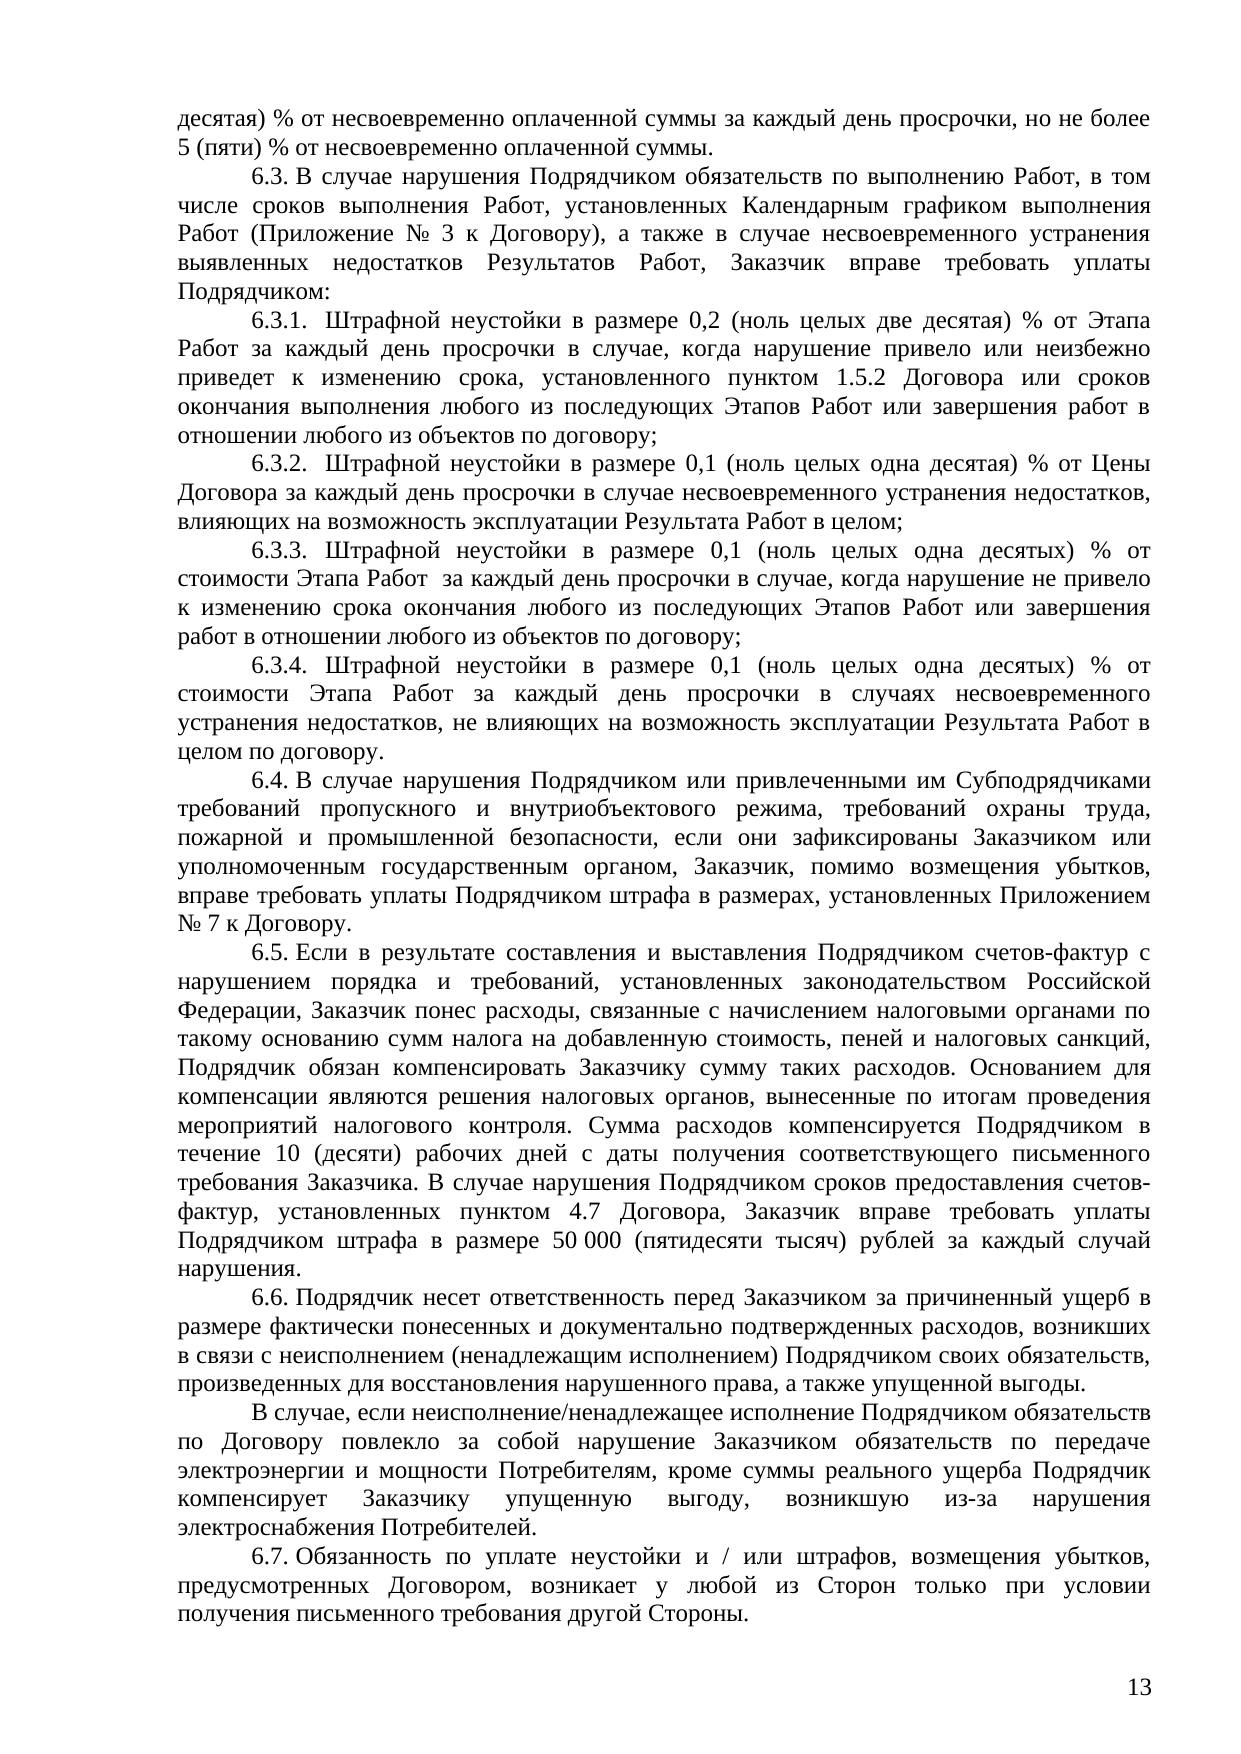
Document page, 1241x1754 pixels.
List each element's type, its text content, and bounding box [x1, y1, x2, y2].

list В случае, если неисполнение/ненадлежащее исполнение Подрядчиком обязательств по Договору повлекло за собой нарушение Заказчиком обязательств по передаче электроэнергии и мощности Потребителям, кроме суммы реального ущерба Подрядчик компенсирует Заказчику упущенную выгоду, возникшую из-за нарушения электроснабжения Потребителей. [177, 1397, 1152, 1541]
list Штрафной неустойки в размере 0,1 (ноль целых одна десятых) % от стоимости Этапа Работ за каждый день просрочки в случае, когда нарушение не привело к изменению срока окончания любого из последующих Этапов Работ или завершения работ в отношении любого из объектов по договору; [177, 535, 1152, 650]
list В случае нарушения Подрядчиком обязательств по выполнению Работ, в том числе сроков выполнения Работ, установленных Календарным графиком выполнения Работ (Приложение № 3 к Договору), а также в случае несвоевременного устранения выявленных недостатков Результатов Работ, Заказчик вправе требовать уплаты Подрядчиком: [177, 161, 1152, 305]
list Обязанность по уплате неустойки и / или штрафов, возмещения убытков, предусмотренных Договором, возникает у любой из Сторон только при условии получения письменного требования другой Стороны. [177, 1541, 1152, 1627]
list Если в результате составления и выставления Подрядчиком счетов-фактур с нарушением порядка и требований, установленных законодательством Российской Федерации, Заказчик понес расходы, связанные с начислением налоговыми органами по такому основанию сумм налога на добавленную стоимость, пеней и налоговых санкций, Подрядчик обязан компенсировать Заказчику сумму таких расходов. Основанием для компенсации являются решения налоговых органов, вынесенные по итогам проведения мероприятий налогового контроля. Сумма расходов компенсируется Подрядчиком в течение 10 (десяти) рабочих дней с даты получения соответствующего письменного требования Заказчика. В случае нарушения Подрядчиком сроков предоставления счетов-фактур, установленных пунктом 4.7 Договора, Заказчик вправе требовать уплаты Подрядчиком штрафа в размере 50 000 (пятидесяти тысяч) рублей за каждый случай нарушения. [177, 937, 1152, 1282]
list Подрядчик несет ответственность перед Заказчиком за причиненный ущерб в размере фактически понесенных и документально подтвержденных расходов, возникших в связи с неисполнением (ненадлежащим исполнением) Подрядчиком своих обязательств, произведенных для восстановления нарушенного права, а также упущенной выгоды. [177, 1282, 1152, 1397]
list Штрафной неустойки в размере 0,1 (ноль целых одна десятая) % от Цены Договора за каждый день просрочки в случае несвоевременного устранения недостатков, влияющих на возможность эксплуатации Результата Работ в целом; [177, 448, 1152, 535]
list Штрафной неустойки в размере 0,1 (ноль целых одна десятых) % от стоимости Этапа Работ за каждый день просрочки в случаях несвоевременного устранения недостатков, не влияющих на возможность эксплуатации Результата Работ в целом по договору. [177, 650, 1152, 765]
list В случае нарушения Подрядчиком или привлеченными им Субподрядчиками требований пропускного и внутриобъектового режима, требований охраны труда, пожарной и промышленной безопасности, если они зафиксированы Заказчиком или уполномоченным государственным органом, Заказчик, помимо возмещения убытков, вправе требовать уплаты Подрядчиком штрафа в размерах, установленных Приложением № 7 к Договору. [177, 765, 1152, 937]
list Штрафной неустойки в размере 0,2 (ноль целых две десятая) % от Этапа Работ за каждый день просрочки в случае, когда нарушение привело или неизбежно приведет к изменению срока, установленного пунктом 1.5.2 Договора или сроков окончания выполнения любого из последующих Этапов Работ или завершения работ в отношении любого из объектов по договору; [177, 305, 1152, 448]
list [177, 103, 1152, 161]
